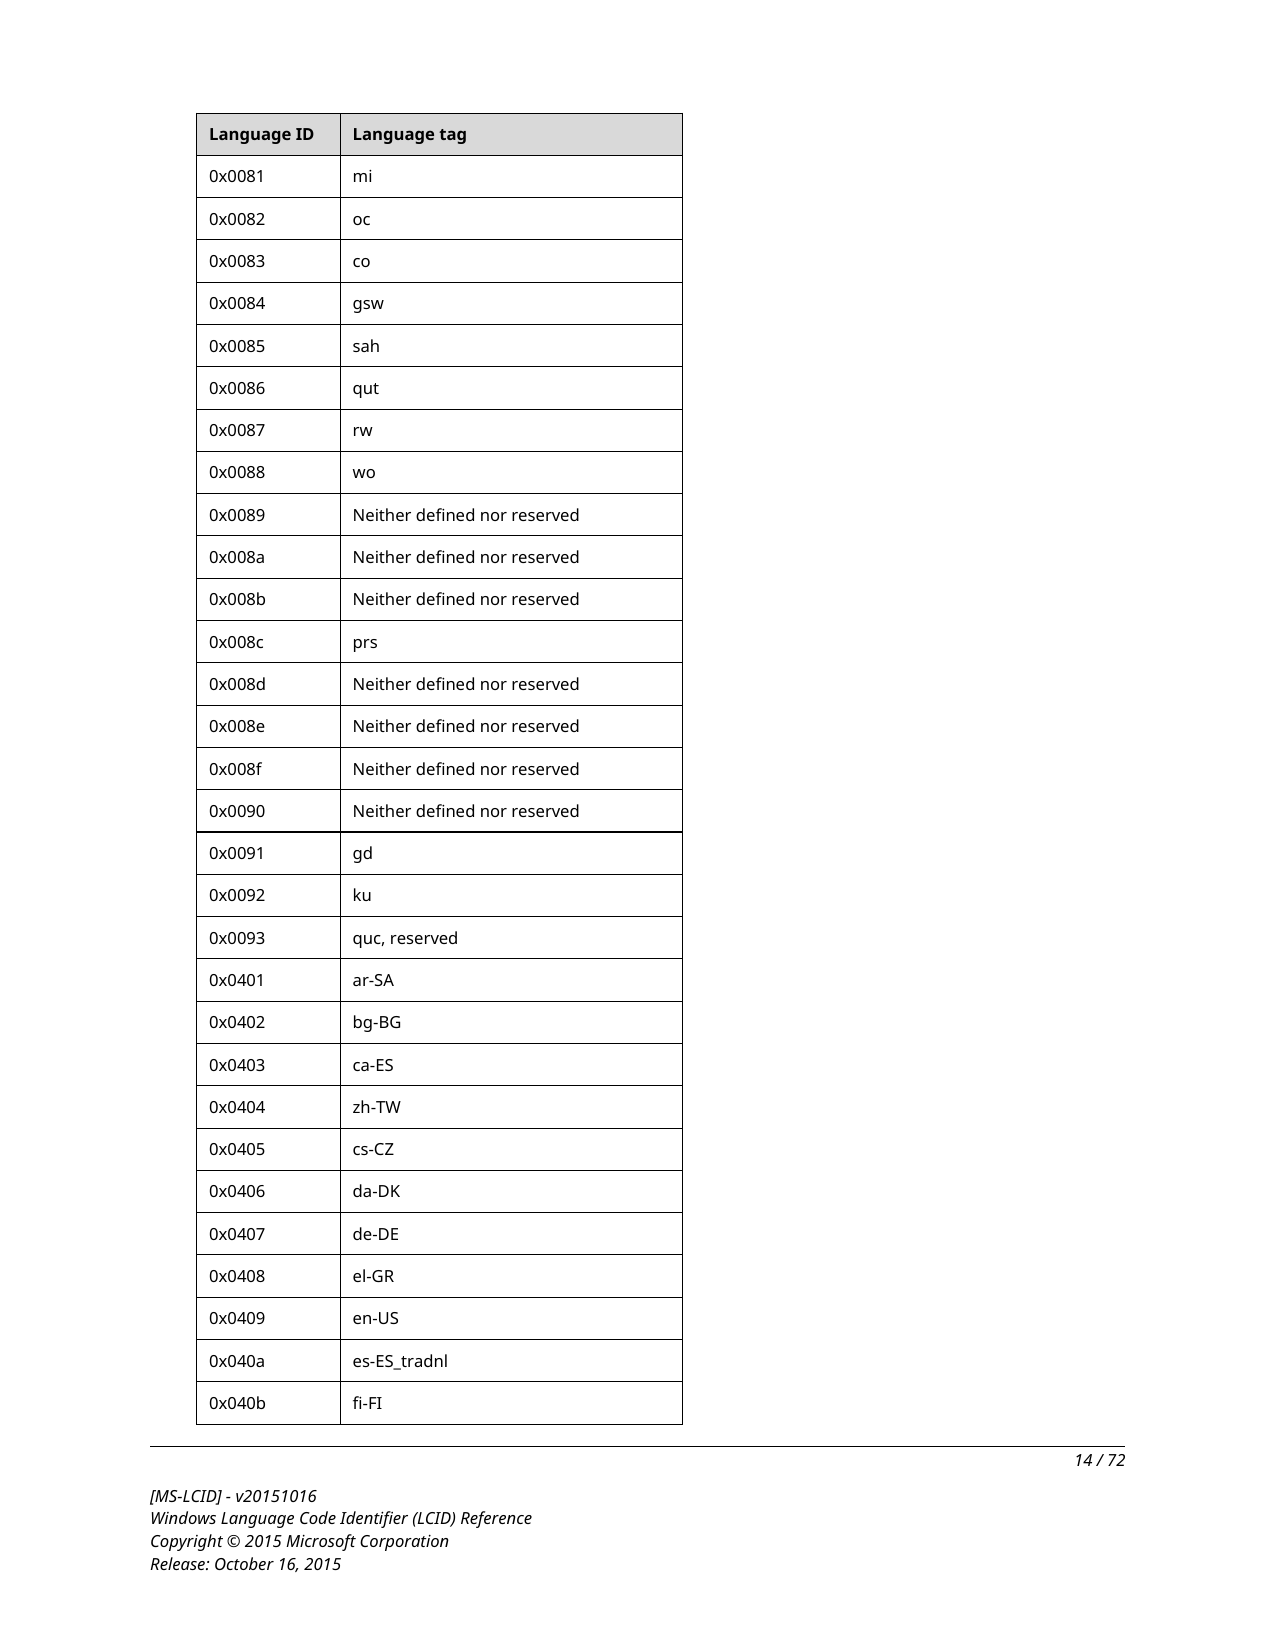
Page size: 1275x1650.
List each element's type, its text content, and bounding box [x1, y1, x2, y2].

table_cell quc, reserved [341, 917, 682, 958]
table_cell gsw [341, 283, 682, 324]
table_cell 0x0087 [197, 410, 340, 451]
table_cell 0x0084 [197, 283, 340, 324]
table_cell Neither defined nor reserved [341, 494, 682, 535]
table_cell Neither defined nor reserved [341, 536, 682, 578]
table_cell Neither defined nor reserved [341, 579, 682, 620]
table_cell 0x008c [197, 621, 340, 662]
table_cell de-DE [341, 1213, 682, 1254]
table_cell qut [341, 367, 682, 408]
table_cell Neither defined nor reserved [341, 663, 682, 704]
table_cell 0x0404 [197, 1086, 340, 1127]
table_cell fi-FI [341, 1382, 682, 1423]
table_cell 0x0093 [197, 917, 340, 958]
table_cell 0x0086 [197, 367, 340, 408]
table_cell 0x0089 [197, 494, 340, 535]
table_cell 0x0403 [197, 1044, 340, 1085]
table_cell 0x0407 [197, 1213, 340, 1254]
table_cell en-US [341, 1298, 682, 1339]
table_cell 0x0081 [197, 156, 340, 197]
table_cell 0x008d [197, 663, 340, 704]
table_cell cs-CZ [341, 1129, 682, 1170]
table_cell bg-BG [341, 1002, 682, 1043]
table_cell co [341, 240, 682, 282]
table_cell da-DK [341, 1171, 682, 1212]
table_cell 0x0083 [197, 240, 340, 282]
table_cell 0x0402 [197, 1002, 340, 1043]
table_cell ca-ES [341, 1044, 682, 1085]
table_cell mi [341, 156, 682, 197]
table_cell sah [341, 325, 682, 366]
table_cell 0x008a [197, 536, 340, 578]
table_cell oc [341, 198, 682, 239]
table_cell ku [341, 875, 682, 916]
table_cell zh-TW [341, 1086, 682, 1127]
table_cell Neither defined nor reserved [341, 706, 682, 747]
table_cell gd [341, 833, 682, 874]
table_cell Neither defined nor reserved [341, 748, 682, 789]
table_cell 0x0409 [197, 1298, 340, 1339]
table_cell 0x040b [197, 1382, 340, 1423]
table_cell 0x0405 [197, 1129, 340, 1170]
table_cell 0x0092 [197, 875, 340, 916]
table_cell 0x0408 [197, 1255, 340, 1297]
table_cell 0x008b [197, 579, 340, 620]
table_cell ar-SA [341, 959, 682, 1001]
table_cell Neither defined nor reserved [341, 790, 682, 831]
table_cell wo [341, 452, 682, 493]
table_cell rw [341, 410, 682, 451]
table_cell 0x0401 [197, 959, 340, 1001]
table_cell 0x008f [197, 748, 340, 789]
table_cell el-GR [341, 1255, 682, 1297]
table_cell prs [341, 621, 682, 662]
table_cell 0x0406 [197, 1171, 340, 1212]
table_cell 0x0088 [197, 452, 340, 493]
table_cell 0x0090 [197, 790, 340, 831]
table_cell es-ES_tradnl [341, 1340, 682, 1381]
table_cell 0x008e [197, 706, 340, 747]
table_cell 0x040a [197, 1340, 340, 1381]
table_header Language ID [197, 114, 340, 155]
table_header Language tag [341, 114, 682, 155]
table_cell 0x0082 [197, 198, 340, 239]
table_cell 0x0085 [197, 325, 340, 366]
table_cell 0x0091 [197, 833, 340, 874]
